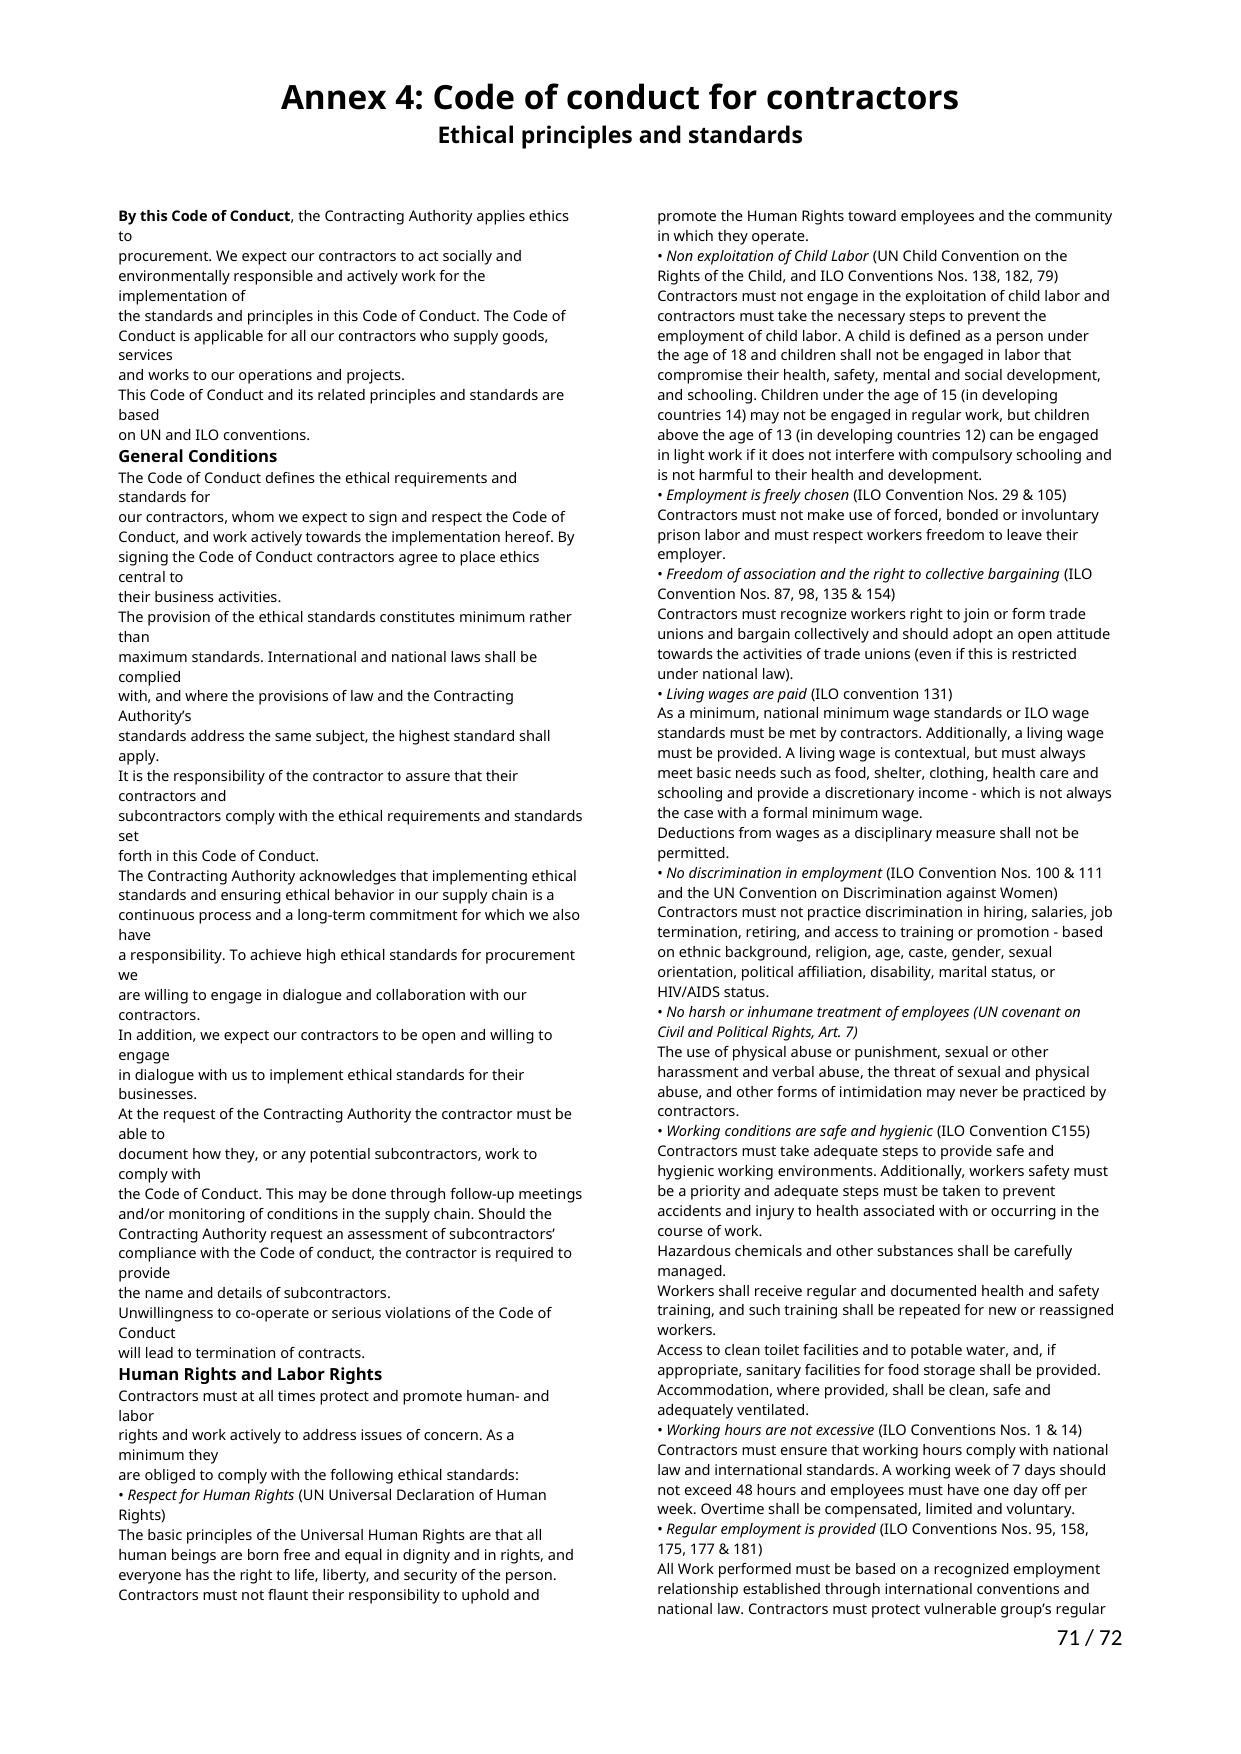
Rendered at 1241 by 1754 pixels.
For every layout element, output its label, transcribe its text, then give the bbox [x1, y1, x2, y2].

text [118, 206, 583, 1604]
